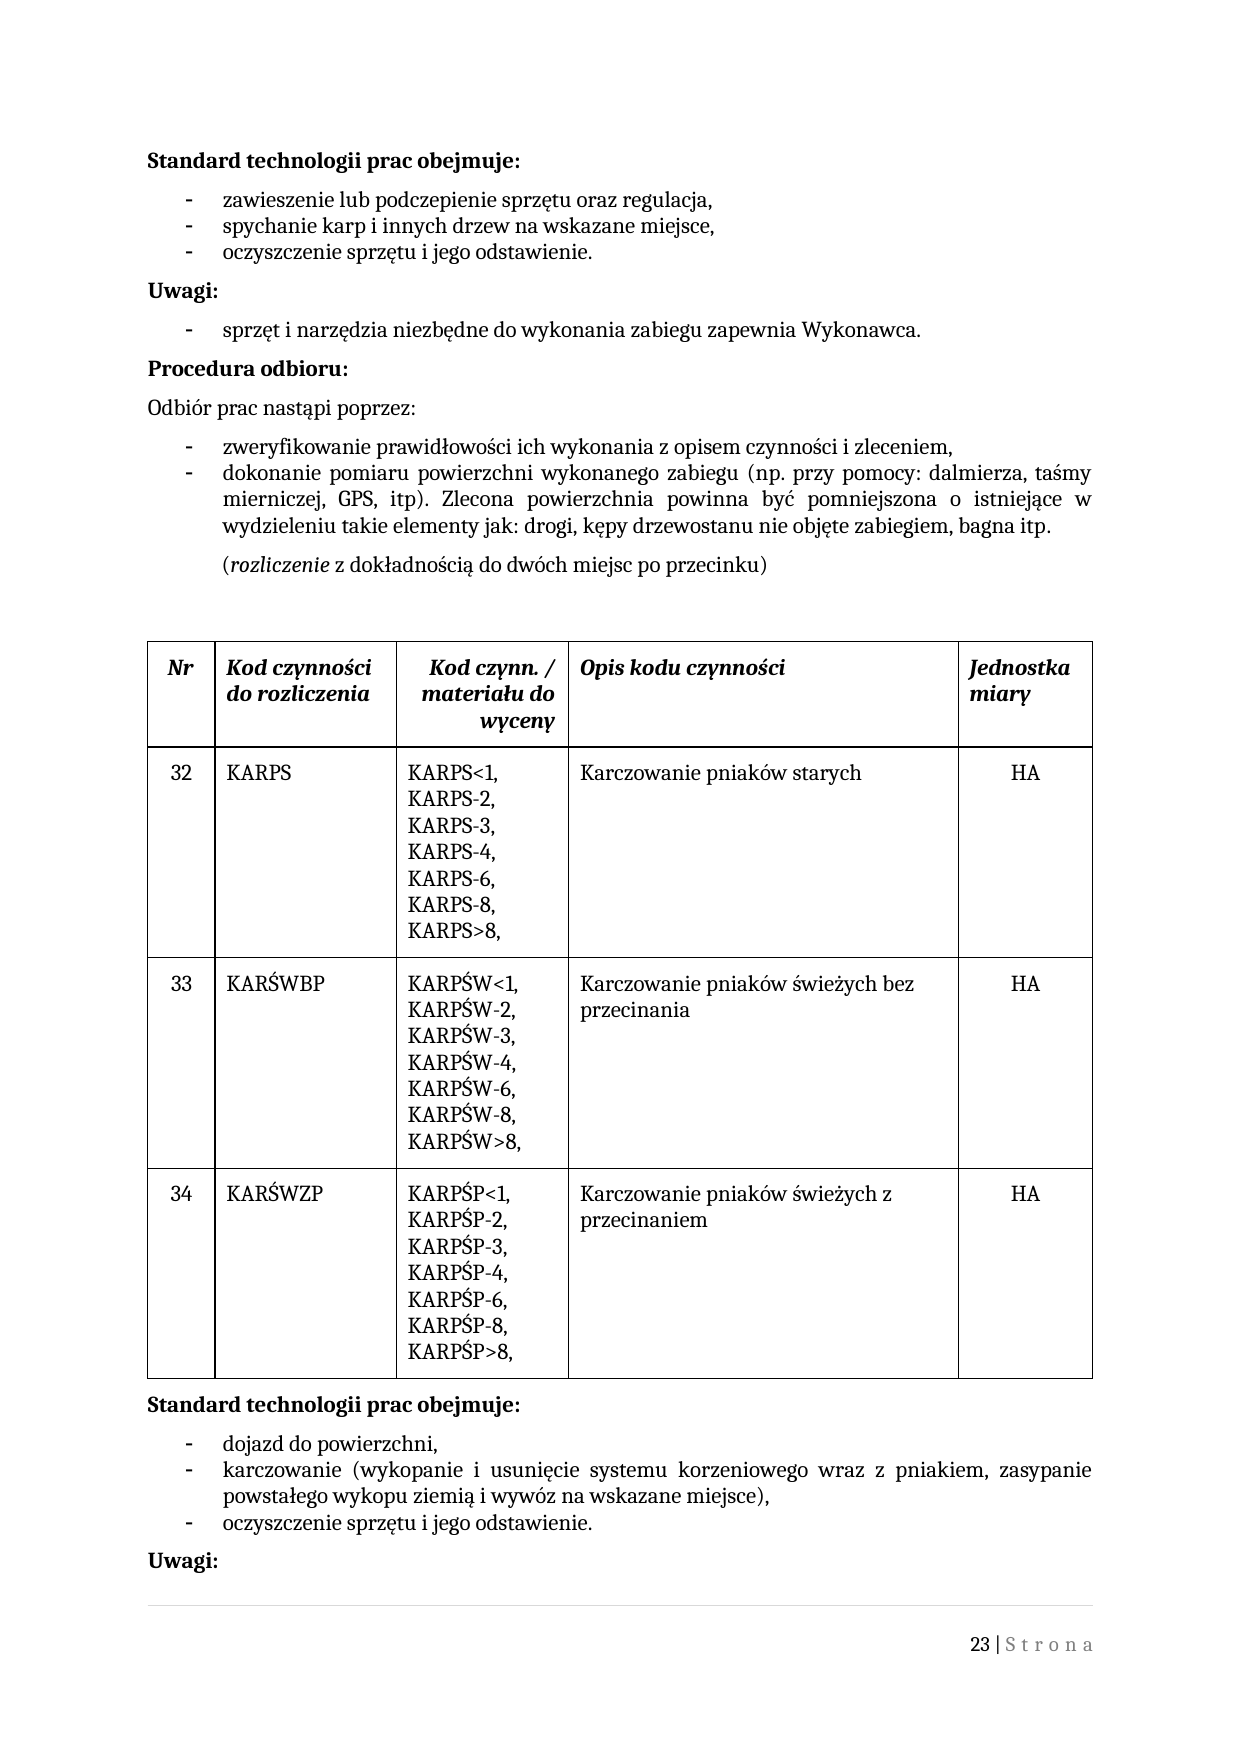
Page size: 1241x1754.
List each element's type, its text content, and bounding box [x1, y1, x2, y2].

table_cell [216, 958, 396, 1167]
text Standard technologii prac obejmuje: [148, 1391, 1093, 1418]
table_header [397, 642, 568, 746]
list karczowanie (wykopanie i usunięcie systemu korzeniowego wraz z pniakiem, zasypanie powstałego wykopu ziemią i wywóz na wskazane miejsce), [185, 1457, 1093, 1509]
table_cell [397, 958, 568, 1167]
text Procedura odbioru: [148, 356, 1093, 382]
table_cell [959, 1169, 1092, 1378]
list zweryfikowanie prawidłowości ich wykonania z opisem czynności i zleceniem, [185, 433, 1093, 460]
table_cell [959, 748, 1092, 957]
text Uwagi: [148, 1548, 1093, 1574]
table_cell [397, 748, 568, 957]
list sprzęt i narzędzia niezbędne do wykonania zabiegu zapewnia Wykonawca. [185, 317, 1093, 343]
text Standard technologii prac obejmuje: [148, 148, 1093, 174]
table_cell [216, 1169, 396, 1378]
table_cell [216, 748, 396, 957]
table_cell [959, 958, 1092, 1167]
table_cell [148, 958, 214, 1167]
list dojazd do powierzchni, [185, 1430, 1093, 1457]
list oczyszczenie sprzętu i jego odstawienie. [185, 1509, 1093, 1536]
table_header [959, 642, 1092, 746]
list spychanie karp i innych drzew na wskazane miejsce, [185, 213, 1093, 239]
list zawieszenie lub podczepienie sprzętu oraz regulacja, [185, 186, 1093, 213]
list oczyszczenie sprzętu i jego odstawienie. [185, 239, 1093, 266]
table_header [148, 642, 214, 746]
text (rozliczenie z dokładnością do dwóch miejsc po przecinku) [148, 551, 1093, 578]
text Odbiór prac nastąpi poprzez: [148, 394, 1093, 421]
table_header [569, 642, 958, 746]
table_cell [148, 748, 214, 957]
text Uwagi: [148, 278, 1093, 304]
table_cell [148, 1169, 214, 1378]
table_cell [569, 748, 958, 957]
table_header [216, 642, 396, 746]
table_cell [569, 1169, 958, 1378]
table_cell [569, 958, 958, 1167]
list dokonanie pomiaru powierzchni wykonanego zabiegu (np. przy pomocy: dalmierza, taśmy mierniczej, GPS, itp). Zlecona powierzchnia powinna być pomniejszona o istniejące w wydzieleniu takie elementy jak: drogi, kępy drzewostanu nie objęte zabiegiem, bagna itp. [185, 460, 1093, 539]
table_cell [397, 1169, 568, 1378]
